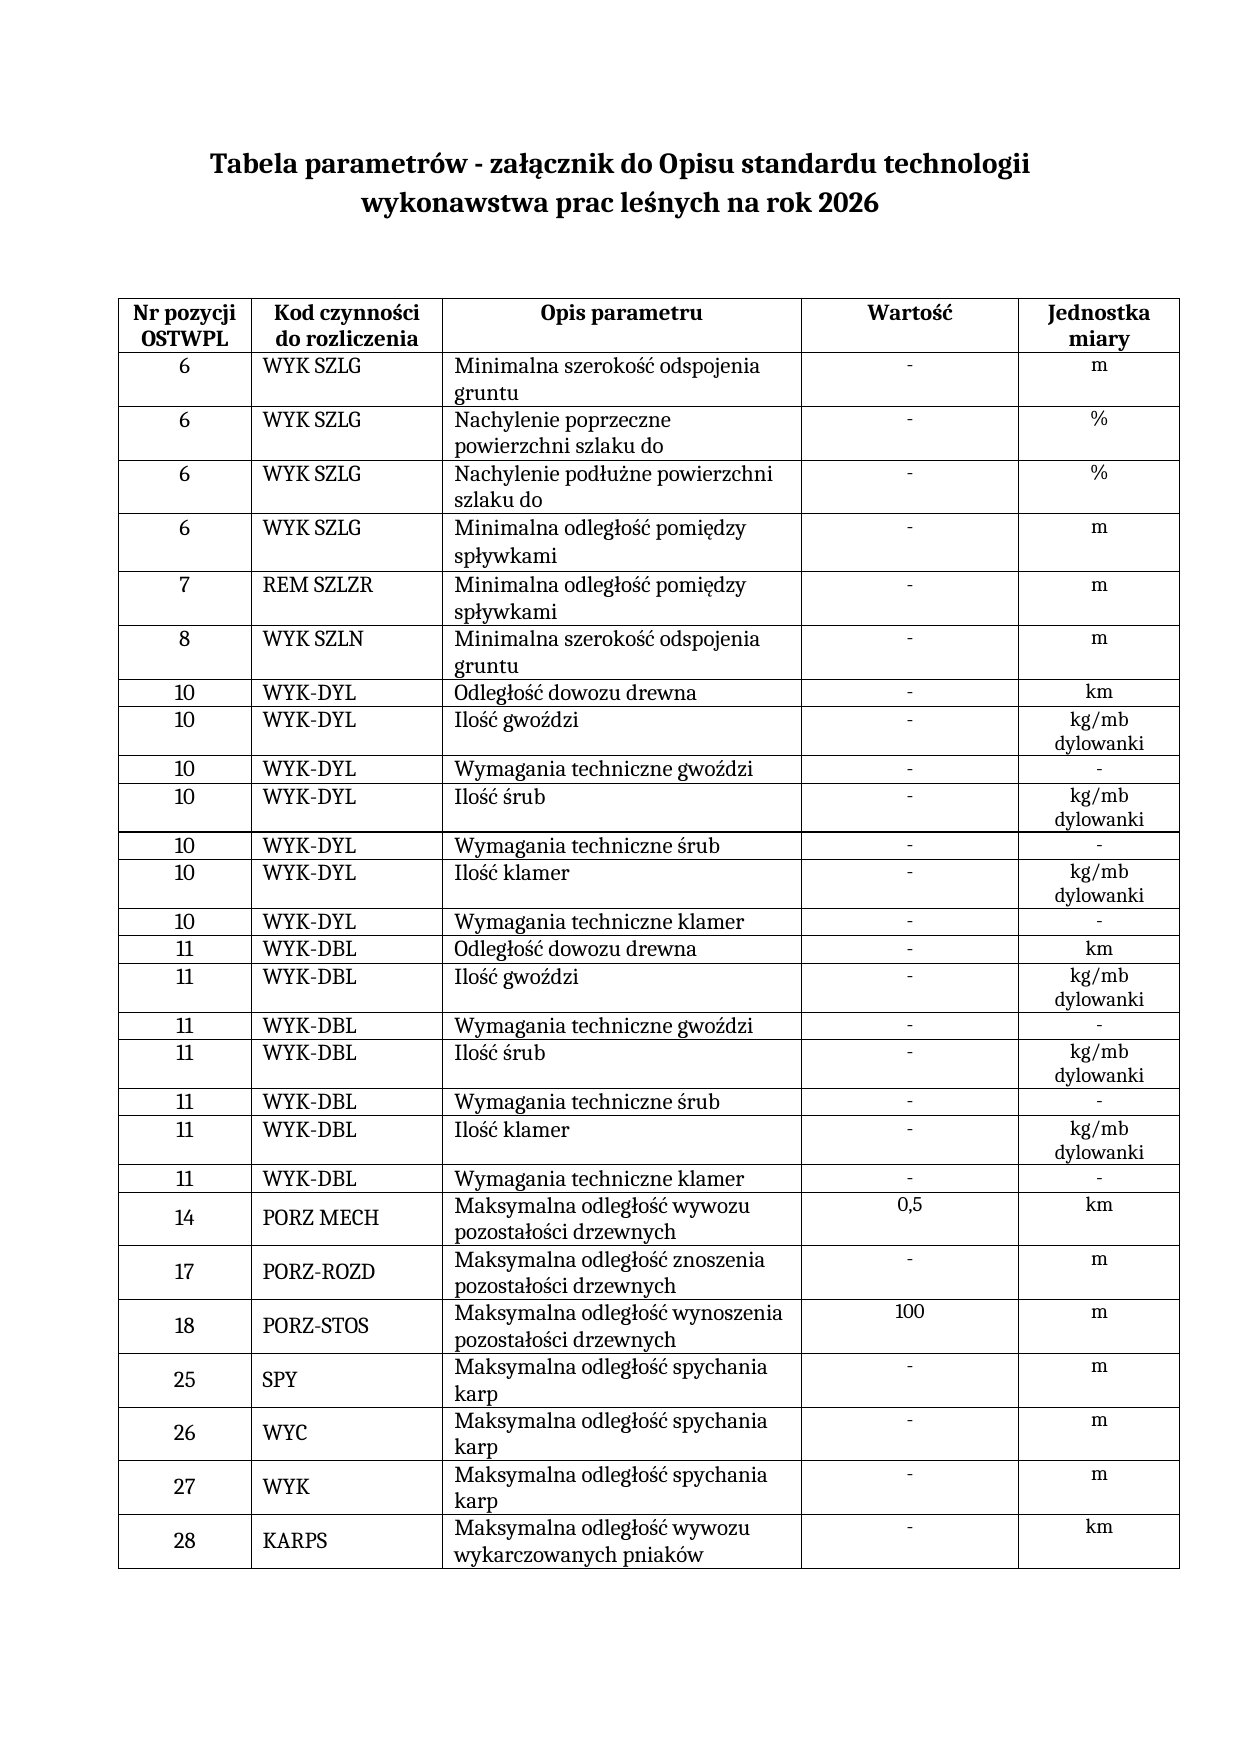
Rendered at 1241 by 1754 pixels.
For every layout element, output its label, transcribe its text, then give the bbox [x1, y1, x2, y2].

table_cell - [802, 1116, 1018, 1164]
table_cell REM SZLZR [252, 572, 442, 625]
table_cell - [802, 1515, 1018, 1568]
table_cell - [802, 1461, 1018, 1514]
table_cell Maksymalna odległość spychania karp [443, 1461, 801, 1514]
table_cell 18 [119, 1300, 251, 1353]
table_cell 14 [119, 1193, 251, 1245]
table_cell - [802, 909, 1018, 935]
table_cell - [802, 936, 1018, 963]
table_cell Nachylenie podłużne powierzchni szlaku do [443, 461, 801, 513]
table_cell kg/mb dylowanki [1019, 860, 1179, 908]
table_cell 6 [119, 407, 251, 459]
table_cell 27 [119, 1461, 251, 1514]
table_cell kg/mb dylowanki [1019, 1040, 1179, 1088]
table_cell m [1019, 572, 1179, 625]
table_cell Maksymalna odległość spychania karp [443, 1354, 801, 1407]
table_cell - [802, 514, 1018, 571]
table_cell m [1019, 1246, 1179, 1299]
table_cell kg/mb dylowanki [1019, 964, 1179, 1012]
table_cell Ilość śrub [443, 784, 801, 831]
table_cell - [802, 1013, 1018, 1039]
table_cell kg/mb dylowanki [1019, 707, 1179, 755]
table_cell Odległość dowozu drewna [443, 936, 801, 963]
table_cell Ilość gwoździ [443, 707, 801, 755]
table_cell 6 [119, 514, 251, 571]
table_cell - [802, 1040, 1018, 1088]
table_cell Minimalna szerokość odspojenia gruntu [443, 626, 801, 679]
table_cell 0,5 [802, 1193, 1018, 1245]
table_cell m [1019, 353, 1179, 406]
table_cell Wymagania techniczne gwoździ [443, 1013, 801, 1039]
table_cell 26 [119, 1408, 251, 1460]
table_cell 10 [119, 833, 251, 859]
table_cell km [1019, 680, 1179, 706]
table_cell PORZ-STOS [252, 1300, 442, 1353]
table_cell kg/mb dylowanki [1019, 784, 1179, 831]
table_cell WYK-DBL [252, 936, 442, 963]
table_cell 11 [119, 936, 251, 963]
table_cell 11 [119, 1116, 251, 1164]
table_cell Ilość klamer [443, 860, 801, 908]
table_cell WYK-DBL [252, 1116, 442, 1164]
table_cell SPY [252, 1354, 442, 1407]
table_header Nr pozycji OSTWPL [119, 299, 251, 352]
table_cell 10 [119, 756, 251, 782]
table_header Wartość [802, 299, 1018, 352]
table_cell - [802, 572, 1018, 625]
table_cell WYC [252, 1408, 442, 1460]
table_cell Ilość gwoździ [443, 964, 801, 1012]
table_cell Maksymalna odległość znoszenia pozostałości drzewnych [443, 1246, 801, 1299]
table_cell - [802, 1408, 1018, 1460]
table_cell WYK-DYL [252, 784, 442, 831]
table_cell 11 [119, 1040, 251, 1088]
table_cell - [802, 353, 1018, 406]
table_cell WYK-DYL [252, 860, 442, 908]
table_cell - [802, 1246, 1018, 1299]
table_cell 11 [119, 1013, 251, 1039]
table_cell km [1019, 1193, 1179, 1245]
table_cell WYK SZLN [252, 626, 442, 679]
table_cell Maksymalna odległość wynoszenia pozostałości drzewnych [443, 1300, 801, 1353]
table_cell WYK SZLG [252, 514, 442, 571]
table_cell Minimalna szerokość odspojenia gruntu [443, 353, 801, 406]
table_cell 28 [119, 1515, 251, 1568]
table_cell Wymagania techniczne klamer [443, 1165, 801, 1192]
table_cell WYK-DBL [252, 1040, 442, 1088]
table_cell m [1019, 1300, 1179, 1353]
table_cell m [1019, 1461, 1179, 1514]
table_cell WYK-DYL [252, 680, 442, 706]
table_cell 17 [119, 1246, 251, 1299]
table_cell km [1019, 1515, 1179, 1568]
table_cell m [1019, 626, 1179, 679]
table_cell - [1019, 1165, 1179, 1192]
table_cell Wymagania techniczne śrub [443, 1089, 801, 1115]
table_cell 8 [119, 626, 251, 679]
table_cell 11 [119, 964, 251, 1012]
table_cell - [802, 1354, 1018, 1407]
table_cell WYK SZLG [252, 407, 442, 459]
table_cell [443, 1515, 801, 1568]
table_cell Wymagania techniczne śrub [443, 833, 801, 859]
table_cell - [1019, 909, 1179, 935]
table_header Jednostka miary [1019, 299, 1179, 352]
text Tabela parametrów - załącznik do Opisu standardu technologii wykonawstwa prac leśnych na rok 2026 [148, 148, 1093, 220]
table_cell - [802, 707, 1018, 755]
table_cell 10 [119, 680, 251, 706]
table_cell 25 [119, 1354, 251, 1407]
table_cell - [1019, 1089, 1179, 1115]
table_cell - [802, 833, 1018, 859]
table_cell 7 [119, 572, 251, 625]
table_cell kg/mb dylowanki [1019, 1116, 1179, 1164]
table_cell Minimalna odległość pomiędzy spływkami [443, 572, 801, 625]
table_cell - [1019, 756, 1179, 782]
table_cell WYK-DBL [252, 1165, 442, 1192]
table_cell 6 [119, 353, 251, 406]
table_cell WYK-DBL [252, 964, 442, 1012]
table_cell - [802, 680, 1018, 706]
table_cell Wymagania techniczne gwoździ [443, 756, 801, 782]
table_cell - [1019, 1013, 1179, 1039]
table_cell 100 [802, 1300, 1018, 1353]
table_cell PORZ-ROZD [252, 1246, 442, 1299]
table_cell - [802, 784, 1018, 831]
table_cell WYK SZLG [252, 353, 442, 406]
table_cell Maksymalna odległość spychania karp [443, 1408, 801, 1460]
table_cell - [802, 461, 1018, 513]
table_cell 10 [119, 909, 251, 935]
table_cell WYK-DYL [252, 833, 442, 859]
table_cell WYK-DYL [252, 909, 442, 935]
table_cell Nachylenie poprzeczne powierzchni szlaku do [443, 407, 801, 459]
table_cell KARPS [252, 1515, 442, 1568]
table_cell WYK [252, 1461, 442, 1514]
table_cell 10 [119, 707, 251, 755]
table_cell - [802, 1165, 1018, 1192]
table_cell Ilość śrub [443, 1040, 801, 1088]
table_cell Odległość dowozu drewna [443, 680, 801, 706]
table_cell 10 [119, 860, 251, 908]
table_cell km [1019, 936, 1179, 963]
table_cell 11 [119, 1089, 251, 1115]
table_cell - [802, 756, 1018, 782]
table_cell 10 [119, 784, 251, 831]
table_cell Maksymalna odległość wywozu pozostałości drzewnych [443, 1193, 801, 1245]
table_cell WYK-DYL [252, 756, 442, 782]
table_cell WYK-DBL [252, 1013, 442, 1039]
table_cell % [1019, 407, 1179, 459]
table_cell m [1019, 1408, 1179, 1460]
table_cell - [802, 626, 1018, 679]
table_cell - [802, 964, 1018, 1012]
table_cell % [1019, 461, 1179, 513]
table_cell Wymagania techniczne klamer [443, 909, 801, 935]
table_cell 11 [119, 1165, 251, 1192]
table_header Kod czynności do rozliczenia [252, 299, 442, 352]
table_cell PORZ MECH [252, 1193, 442, 1245]
table_cell WYK-DYL [252, 707, 442, 755]
table_cell 6 [119, 461, 251, 513]
table_cell - [1019, 833, 1179, 859]
table_cell m [1019, 1354, 1179, 1407]
table_cell WYK-DBL [252, 1089, 442, 1115]
table_cell Minimalna odległość pomiędzy spływkami [443, 514, 801, 571]
table_cell - [802, 407, 1018, 459]
table_cell - [802, 860, 1018, 908]
table_cell - [802, 1089, 1018, 1115]
table_header Opis parametru [443, 299, 801, 352]
table_cell WYK SZLG [252, 461, 442, 513]
table_cell m [1019, 514, 1179, 571]
table_cell Ilość klamer [443, 1116, 801, 1164]
